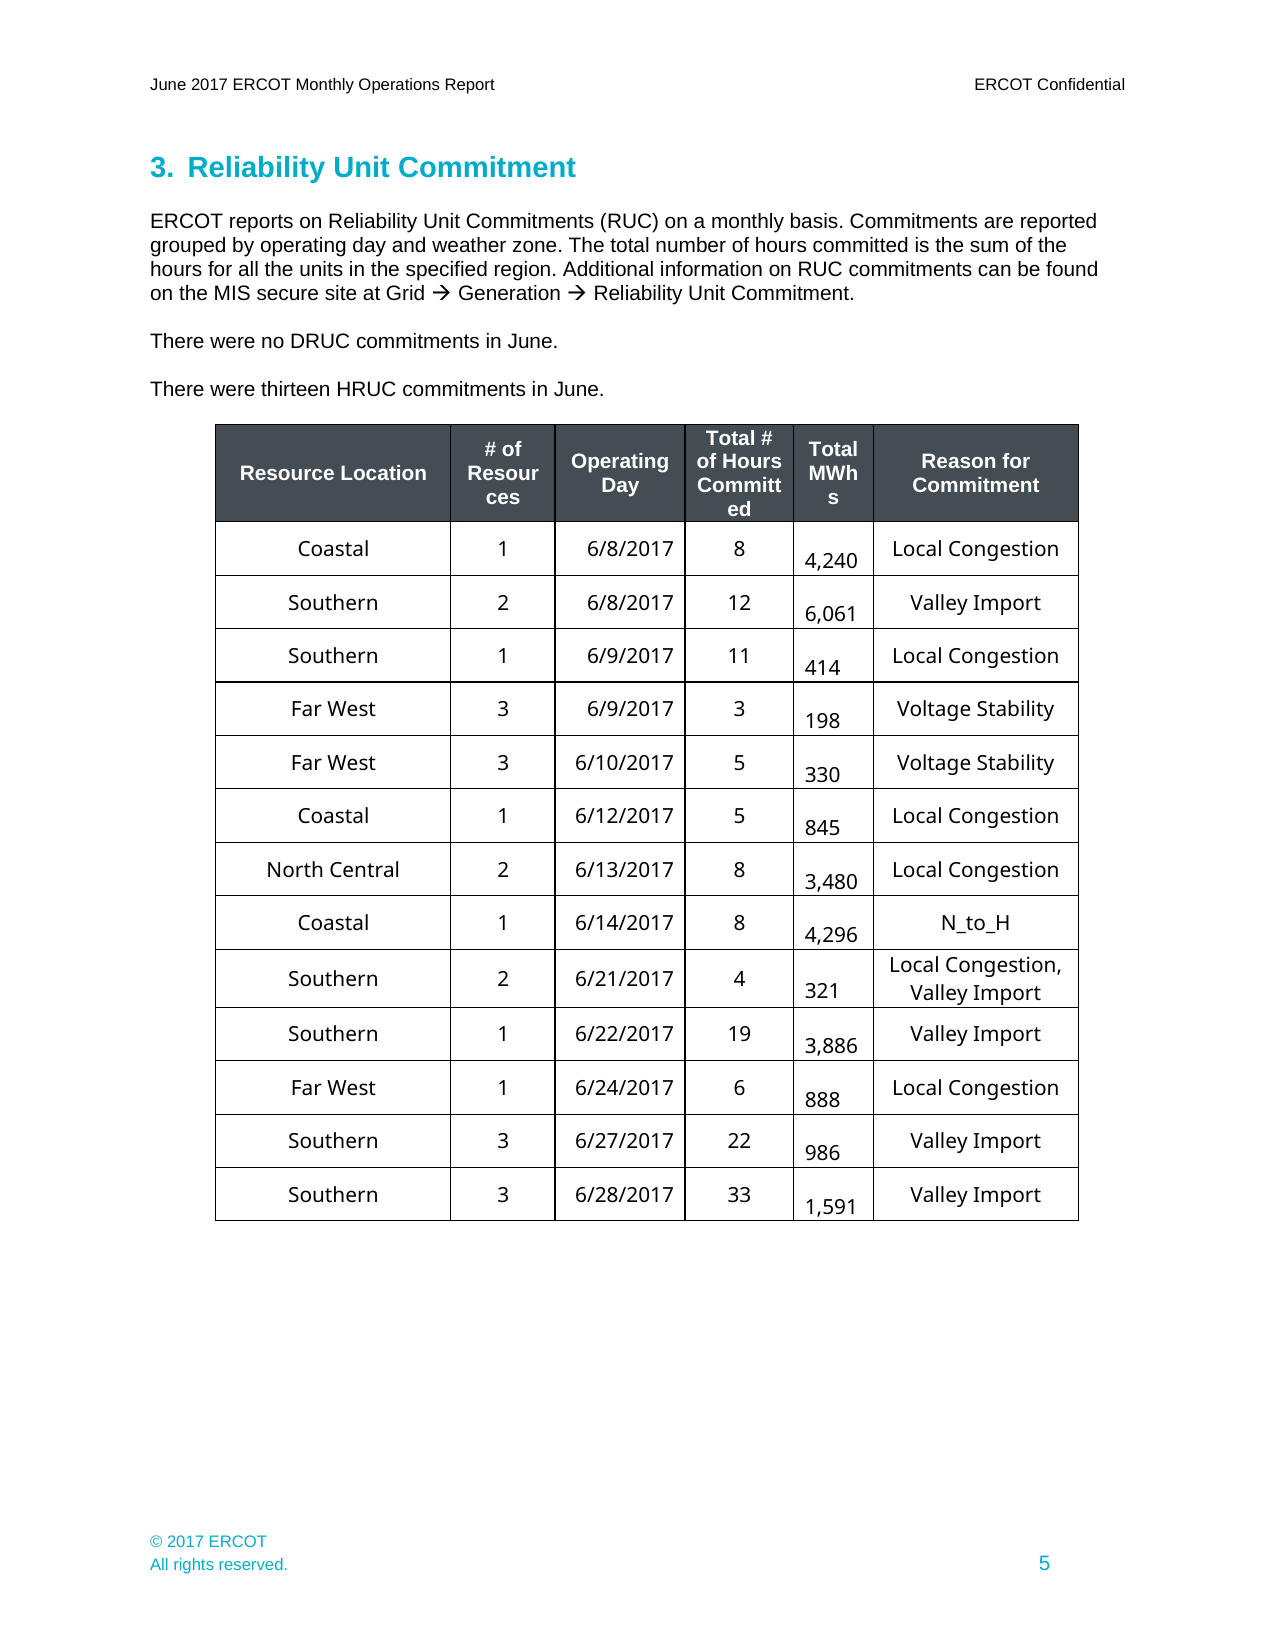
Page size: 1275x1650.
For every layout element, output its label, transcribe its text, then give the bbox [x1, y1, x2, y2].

table_cell 6 [686, 1061, 793, 1113]
table_cell Southern [216, 576, 450, 628]
table_cell 414 [794, 629, 873, 681]
table_cell Voltage Stability [874, 683, 1078, 735]
table_cell 6/12/2017 [556, 789, 684, 842]
table_cell 5 [686, 736, 793, 788]
table_cell 3 [451, 1168, 554, 1220]
table_cell 4 [686, 950, 793, 1007]
table_cell 8 [686, 843, 793, 895]
table_cell 2 [451, 843, 554, 895]
table_cell Local Congestion [874, 629, 1078, 681]
table_cell Far West [216, 1061, 450, 1113]
table_cell 1,591 [794, 1168, 873, 1220]
table_cell 1 [451, 1061, 554, 1113]
table_cell 888 [794, 1061, 873, 1113]
table_cell 19 [686, 1008, 793, 1060]
table_cell 4,296 [794, 896, 873, 949]
table_cell Coastal [216, 522, 450, 574]
table_cell 986 [794, 1115, 873, 1167]
table_cell 3 [451, 683, 554, 735]
table_cell 2 [451, 576, 554, 628]
table_cell North Central [216, 843, 450, 895]
text There were thirteen HRUC commitments in June. [150, 376, 1125, 400]
text There were no DRUC commitments in June. [150, 328, 1125, 352]
table_cell 3 [451, 736, 554, 788]
table_cell 6/9/2017 [556, 683, 684, 735]
table_cell Valley Import [874, 576, 1078, 628]
table_cell 1 [451, 789, 554, 842]
table_cell Local Congestion [874, 522, 1078, 574]
table_cell 1 [451, 1008, 554, 1060]
table_header Total MWhs [794, 425, 873, 521]
table_cell 33 [686, 1168, 793, 1220]
table_header Resource Location [216, 425, 450, 521]
table_cell 3 [451, 1115, 554, 1167]
table_cell 6/8/2017 [556, 522, 684, 574]
table_cell 321 [794, 950, 873, 1007]
table_cell 4,240 [794, 522, 873, 574]
text ERCOT reports on Reliability Unit Commitments (RUC) on a monthly basis. Commitments are reported grouped by operating day and weather zone. The total number of hours committed is the sum of the hours for all the units in the specified region. Additional information on RUC commitments can be found on the MIS secure site at Grid Generation Reliability Unit Commitment. [150, 208, 1125, 304]
table_header # of Resources [451, 425, 554, 521]
table_cell 6/21/2017 [556, 950, 684, 1007]
table_cell 6/24/2017 [556, 1061, 684, 1113]
table_cell Southern [216, 1168, 450, 1220]
table_cell 6/28/2017 [556, 1168, 684, 1220]
table_cell 3,886 [794, 1008, 873, 1060]
table_cell 6/14/2017 [556, 896, 684, 949]
subtitle Reliability Unit Commitment [150, 150, 1125, 183]
table_cell 1 [451, 522, 554, 574]
table_cell 6/22/2017 [556, 1008, 684, 1060]
table_cell Local Congestion, Valley Import [874, 950, 1078, 1007]
table_cell 6,061 [794, 576, 873, 628]
table_cell N_to_H [874, 896, 1078, 949]
table_cell 6/13/2017 [556, 843, 684, 895]
table_cell 1 [451, 896, 554, 949]
table_cell 6/10/2017 [556, 736, 684, 788]
table_cell Southern [216, 1008, 450, 1060]
table_cell Voltage Stability [874, 736, 1078, 788]
table_cell Local Congestion [874, 843, 1078, 895]
table_cell 8 [686, 896, 793, 949]
table_cell 12 [686, 576, 793, 628]
table_cell 22 [686, 1115, 793, 1167]
table_cell Valley Import [874, 1008, 1078, 1060]
table_cell 11 [686, 629, 793, 681]
table_cell 6/8/2017 [556, 576, 684, 628]
table_cell 6/9/2017 [556, 629, 684, 681]
table_cell 845 [794, 789, 873, 842]
table_cell 198 [794, 683, 873, 735]
table_header Total # of Hours Committed [686, 425, 793, 521]
table_cell 5 [686, 789, 793, 842]
table_cell 3,480 [794, 843, 873, 895]
table_header Operating Day [556, 425, 684, 521]
table_cell 2 [451, 950, 554, 1007]
table_cell Coastal [216, 789, 450, 842]
table_cell Southern [216, 950, 450, 1007]
table_cell Local Congestion [874, 1061, 1078, 1113]
table_cell Coastal [216, 896, 450, 949]
table_cell 6/27/2017 [556, 1115, 684, 1167]
table_cell Far West [216, 736, 450, 788]
table_cell Valley Import [874, 1115, 1078, 1167]
table_cell Valley Import [874, 1168, 1078, 1220]
table_cell Southern [216, 1115, 450, 1167]
table_cell 330 [794, 736, 873, 788]
table_cell 1 [451, 629, 554, 681]
table_cell Far West [216, 683, 450, 735]
table_cell 8 [686, 522, 793, 574]
table_header Reason for Commitment [874, 425, 1078, 521]
table_cell Local Congestion [874, 789, 1078, 842]
table_cell 3 [686, 683, 793, 735]
table_cell Southern [216, 629, 450, 681]
